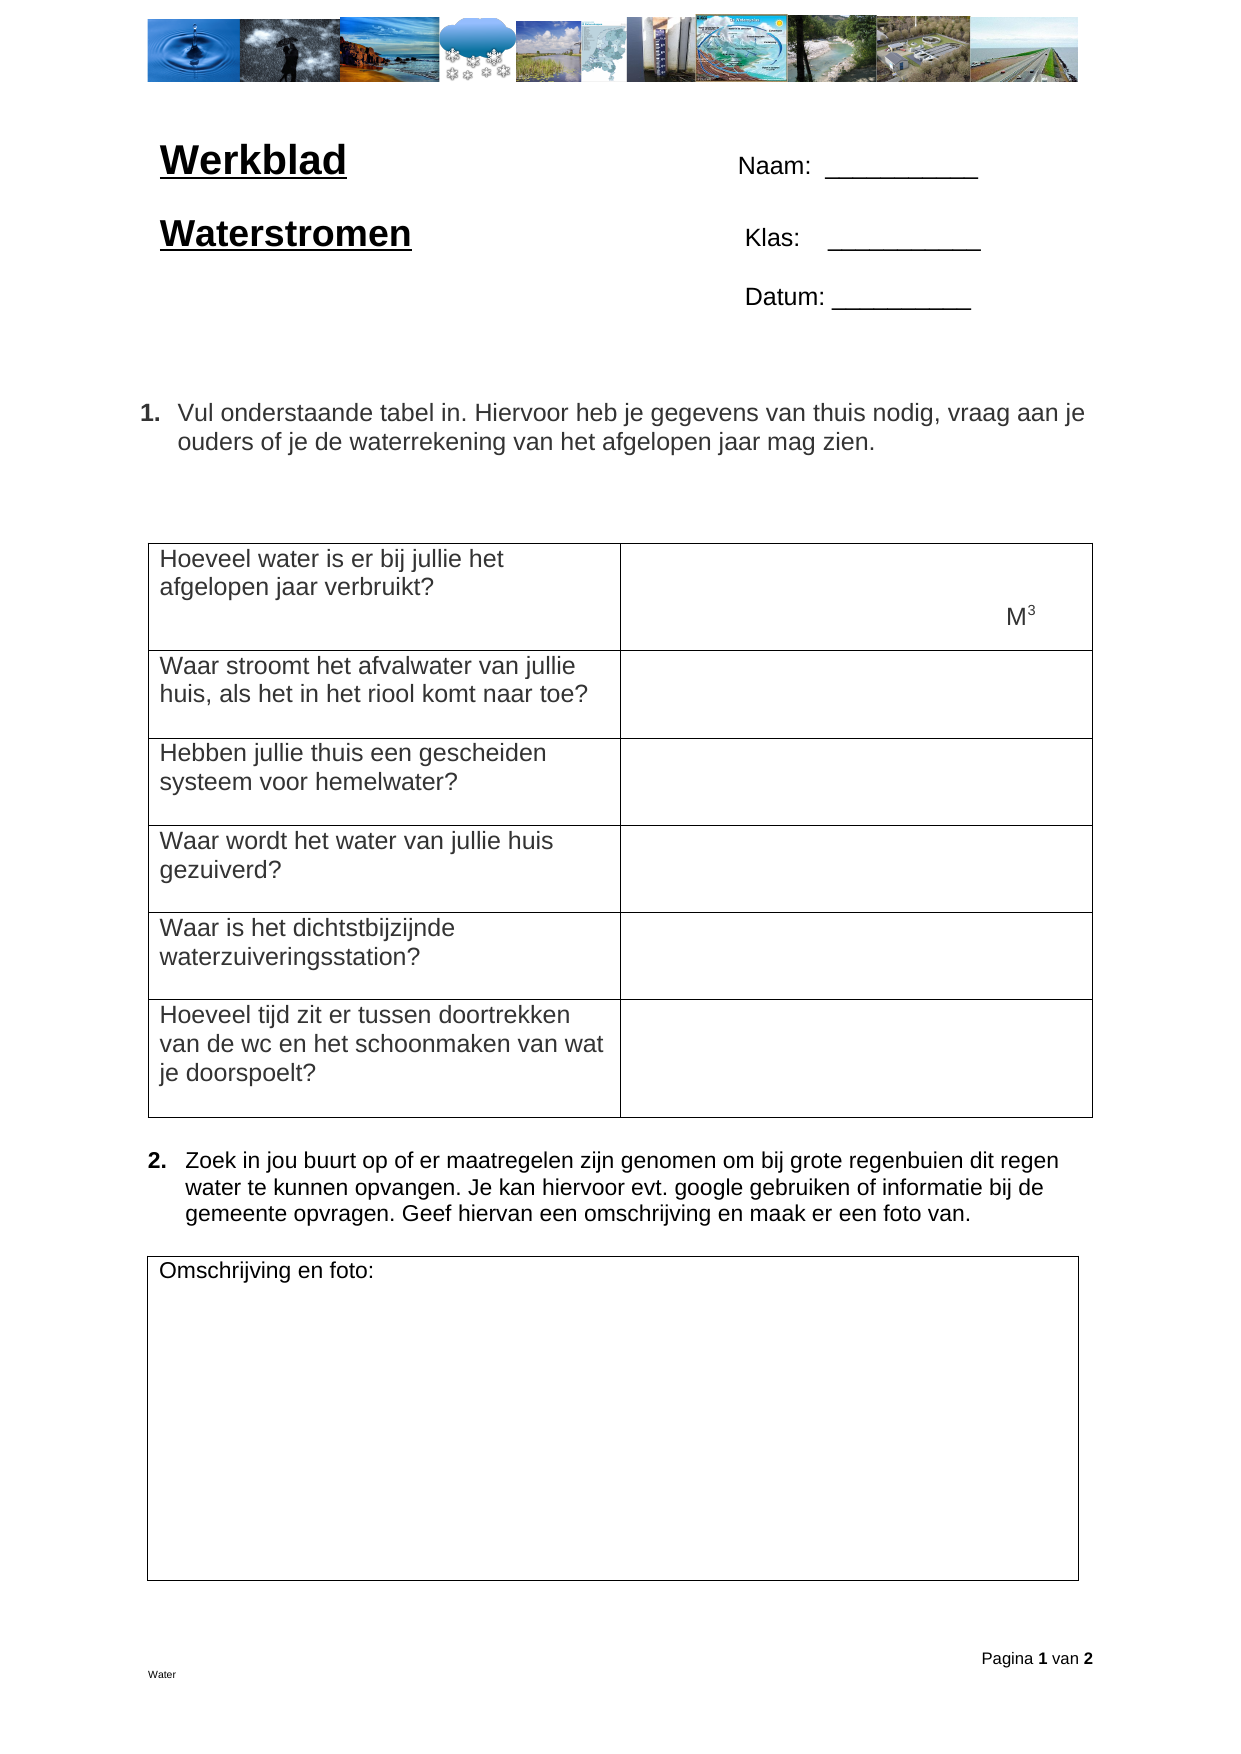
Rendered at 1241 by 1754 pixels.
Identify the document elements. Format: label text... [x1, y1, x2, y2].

text Waterstromen Klas: ___________ [159, 211, 1095, 254]
text Datum: __________ [159, 282, 1095, 311]
table_cell Waar stroomt het afvalwater van jullie huis, als het in het riool komt naar toe? [149, 651, 620, 737]
table_cell [621, 651, 1092, 737]
table_header Omschrijving en foto: [148, 1257, 1078, 1579]
picture [147, 19, 239, 82]
table_cell Waar is het dichtstbijzijnde waterzuiveringsstation? [149, 913, 620, 999]
table_header M3 [621, 544, 1092, 649]
table_cell [621, 739, 1092, 825]
text Werkblad Naam: ___________ [159, 136, 1095, 183]
table_cell Waar wordt het water van jullie huis gezuiverd? [149, 826, 620, 912]
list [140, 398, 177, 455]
list Vul onderstaande tabel in. Hiervoor heb je gegevens van thuis nodig, vraag aan je ouders of je de waterrekening van het afgelopen jaar mag zien. [876, 398, 1093, 455]
table_cell [621, 826, 1092, 912]
table_cell Hoeveel tijd zit er tussen doortrekken van de wc en het schoonmaken van wat je doorspoelt? [149, 1000, 620, 1117]
table_cell [621, 913, 1092, 999]
table_cell [621, 1000, 1092, 1117]
table_cell Hebben jullie thuis een gescheiden systeem voor hemelwater? [149, 739, 620, 825]
list Zoek in jou buurt op of er maatregelen zijn genomen om bij grote regenbuien dit regen water te kunnen opvangen. Je kan hiervoor evt. google gebruiken of informatie bij de gemeente opvragen. Geef hiervan een omschrijving en maak er een foto van. [148, 1147, 1093, 1226]
table_header Hoeveel water is er bij jullie het afgelopen jaar verbruikt? [149, 544, 620, 649]
